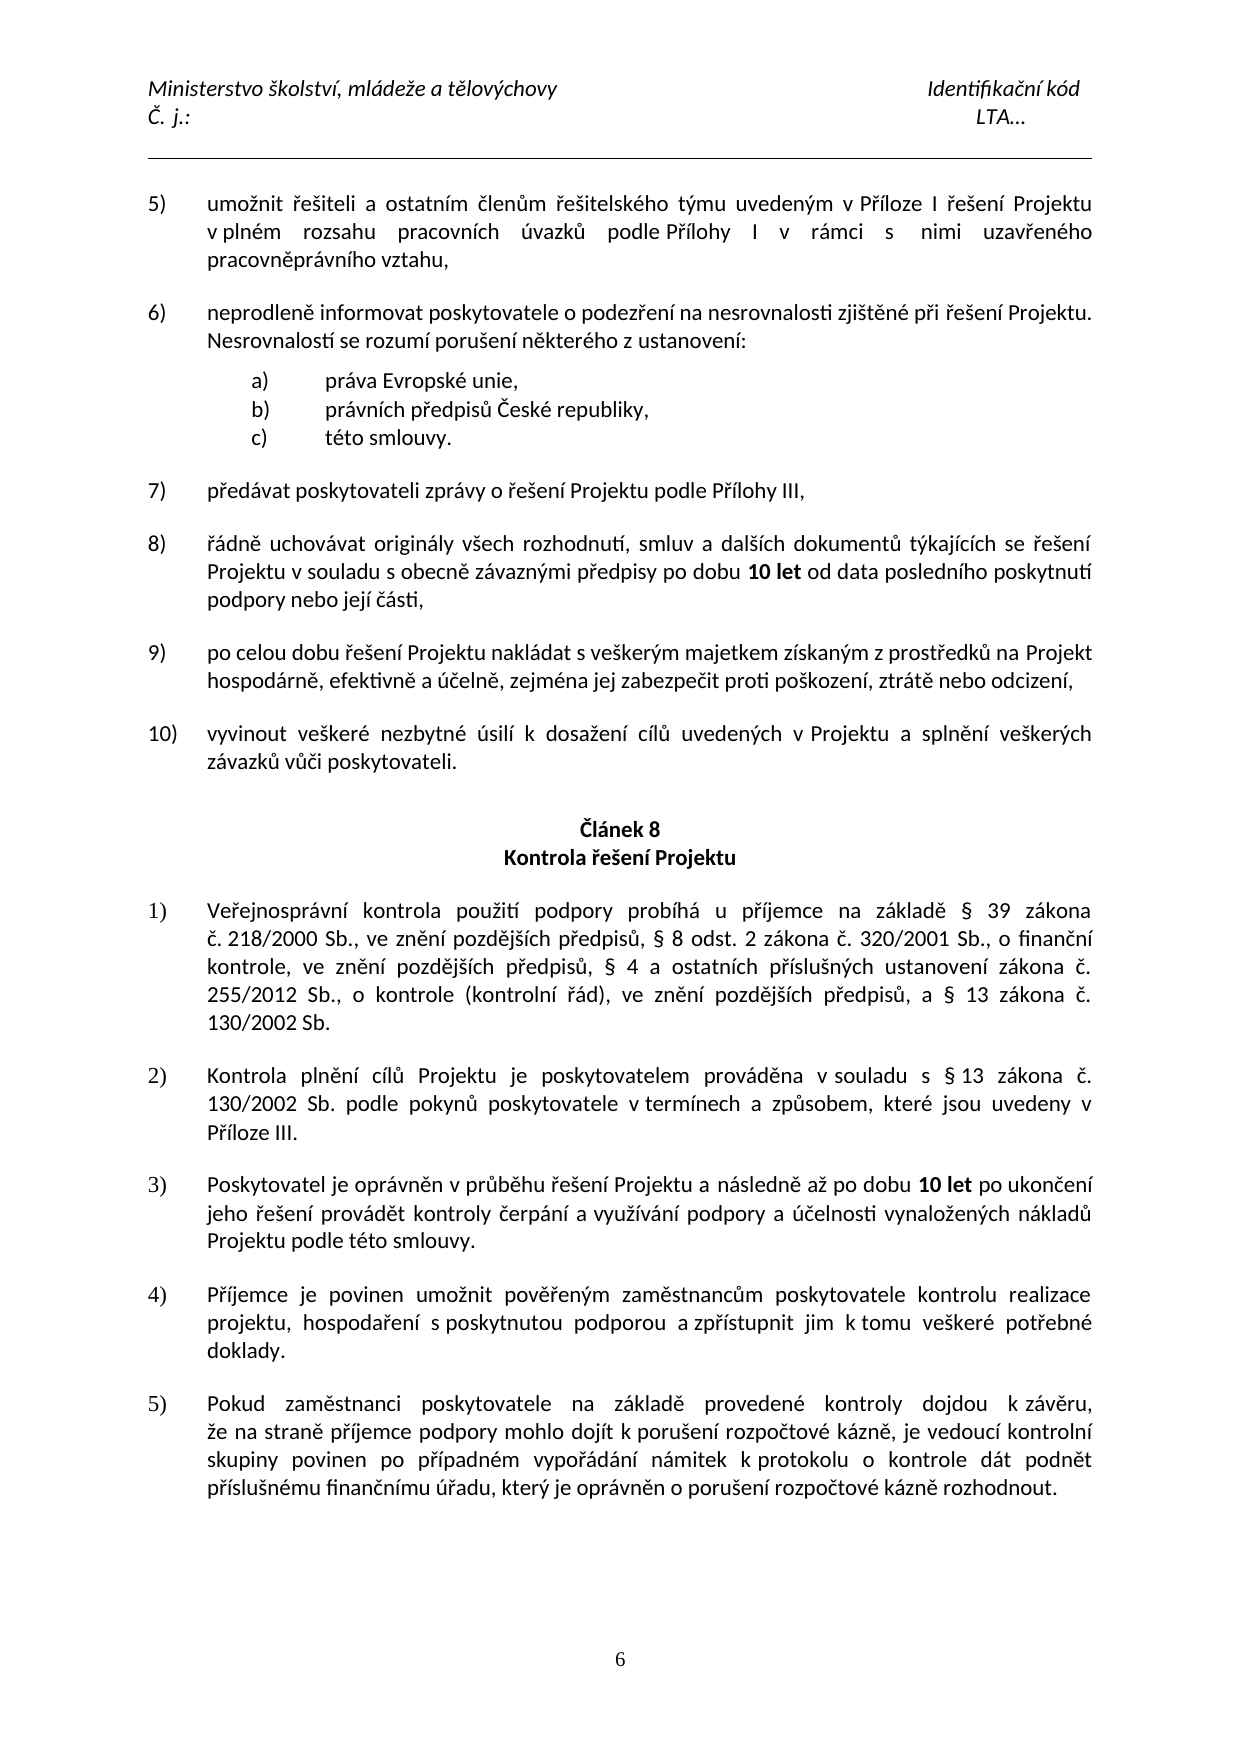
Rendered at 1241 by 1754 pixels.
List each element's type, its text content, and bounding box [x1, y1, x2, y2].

list Veřejnosprávní kontrola použití podpory probíhá u příjemce na základě § 39 zákona č. 218/2000 Sb., ve znění pozdějších předpisů, § 8 odst. 2 zákona č. 320/2001 Sb., o finanční kontrole, ve znění pozdějších předpisů, § 4 a ostatních příslušných ustanovení zákona č. 255/2012 Sb., o kontrole (kontrolní řád), ve znění pozdějších předpisů, a § 13 zákona č. 130/2002 Sb. [148, 896, 1092, 1037]
text Kontrola řešení Projektu [148, 843, 1092, 871]
list Příjemce je povinen umožnit pověřeným zaměstnancům poskytovatele kontrolu realizace projektu, hospodaření s poskytnutou podporou a zpřístupnit jim k tomu veškeré potřebné doklady. [148, 1280, 1092, 1364]
list neprodleně informovat poskytovatele o podezření na nesrovnalosti zjištěné při řešení Projektu. Nesrovnalostí se rozumí porušení některého z ustanovení: [148, 298, 1092, 354]
text Článek 8 [148, 815, 1092, 843]
list práva Evropské unie, [221, 367, 1092, 395]
list této smlouvy. [221, 423, 1092, 451]
list Poskytovatel je oprávněn v průběhu řešení Projektu a následně až po dobu 10 let po ukončení jeho řešení provádět kontroly čerpání a využívání podpory a účelnosti vynaložených nákladů Projektu podle této smlouvy. [148, 1171, 1092, 1255]
list Kontrola plnění cílů Projektu je poskytovatelem prováděna v souladu s § 13 zákona č. 130/2002 Sb. podle pokynů poskytovatele v termínech a způsobem, které jsou uvedeny v Příloze III. [148, 1062, 1092, 1146]
list umožnit řešiteli a ostatním členům řešitelského týmu uvedeným v Příloze I řešení Projektu v plném rozsahu pracovních úvazků podle Přílohy I v rámci s nimi uzavřeného pracovněprávního vztahu, [148, 189, 1092, 273]
list řádně uchovávat originály všech rozhodnutí, smluv a dalších dokumentů týkajících se řešení Projektu v souladu s obecně závaznými předpisy po dobu 10 let od data posledního poskytnutí podpory nebo její části, [148, 529, 1092, 613]
list vyvinout veškeré nezbytné úsilí k dosažení cílů uvedených v Projektu a splnění veškerých závazků vůči poskytovateli. [148, 719, 1092, 775]
list Pokud zaměstnanci poskytovatele na základě provedené kontroly dojdou k závěru, že na straně příjemce podpory mohlo dojít k porušení rozpočtové kázně, je vedoucí kontrolní skupiny povinen po případném vypořádání námitek k protokolu o kontrole dát podnět příslušnému finančnímu úřadu, který je oprávněn o porušení rozpočtové kázně rozhodnout. [148, 1389, 1092, 1501]
list po celou dobu řešení Projektu nakládat s veškerým majetkem získaným z prostředků na Projekt hospodárně, efektivně a účelně, zejména jej zabezpečit proti poškození, ztrátě nebo odcizení, [148, 638, 1092, 694]
list právních předpisů České republiky, [221, 395, 1092, 423]
list předávat poskytovateli zprávy o řešení Projektu podle Přílohy III, [148, 476, 1092, 504]
